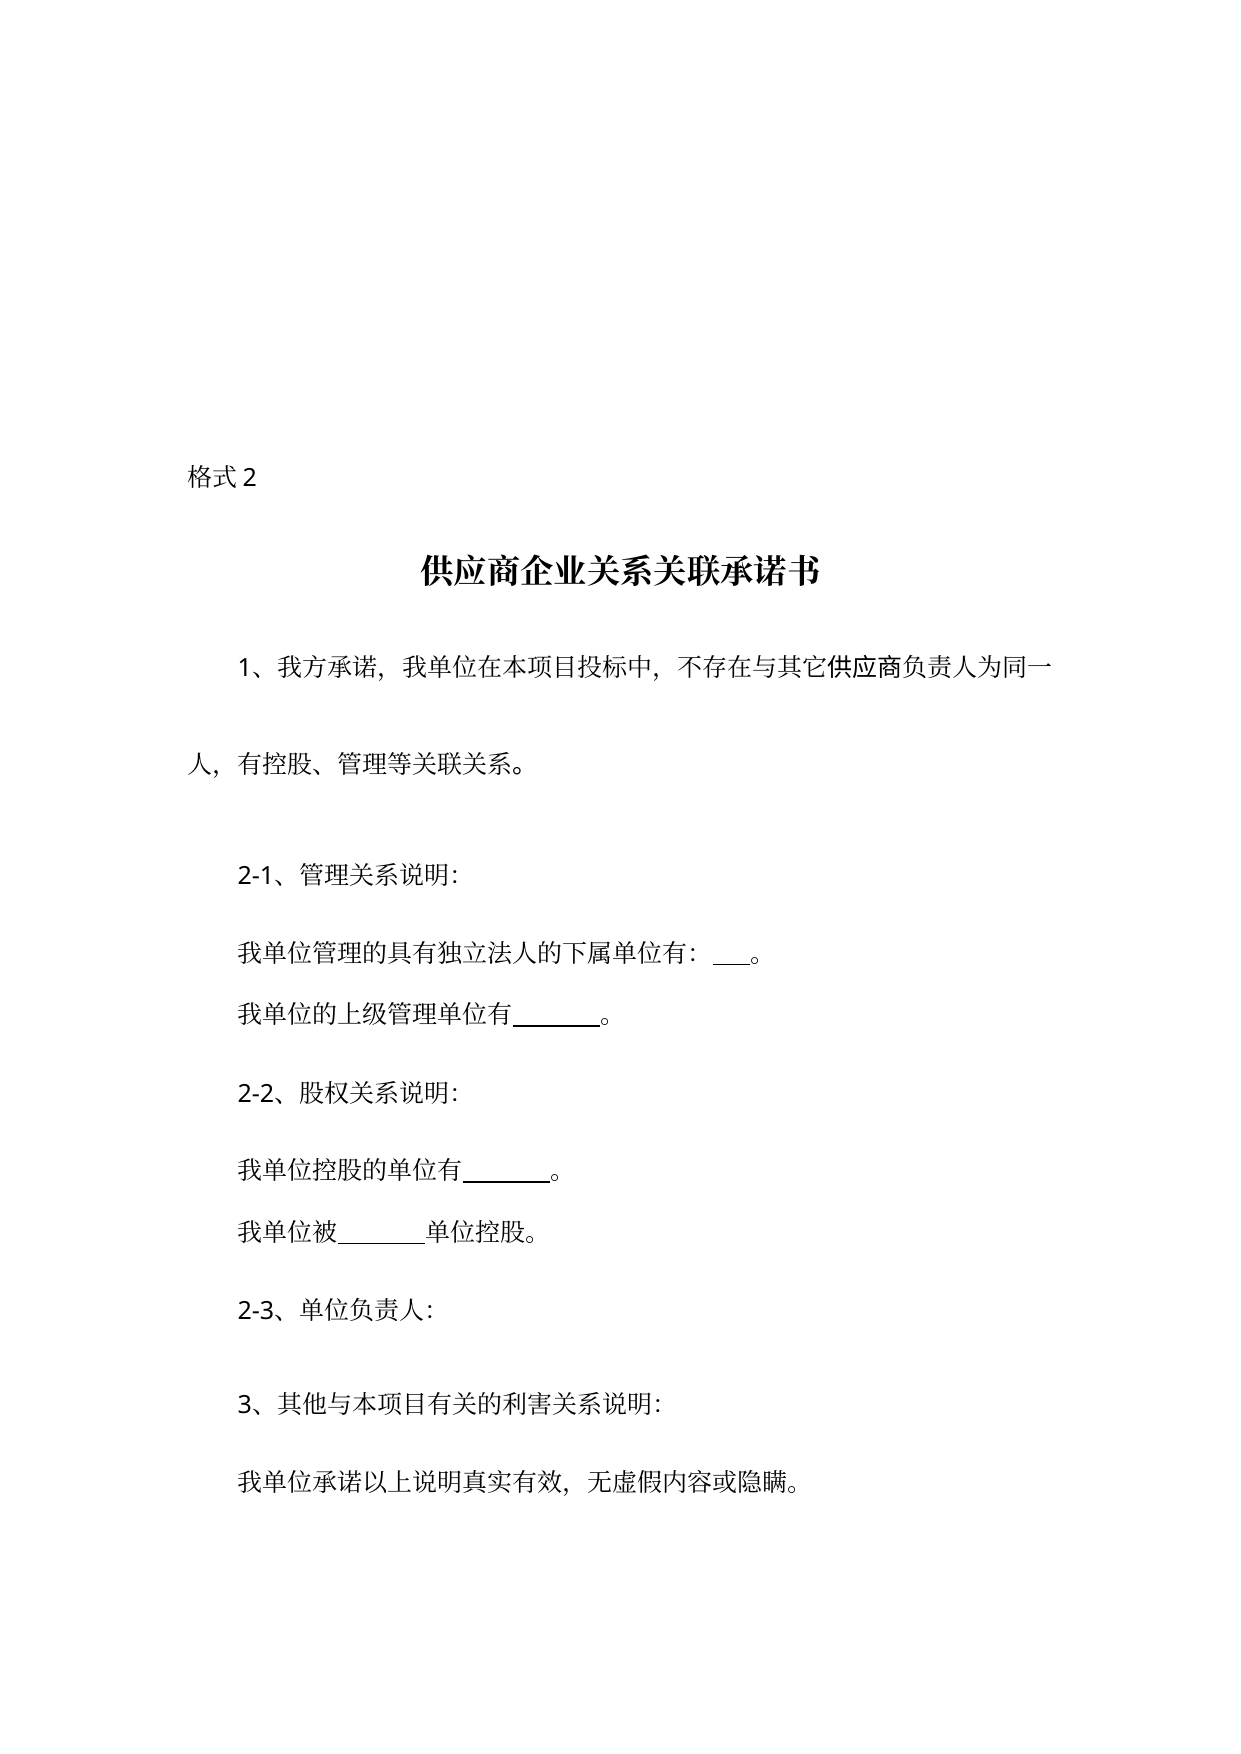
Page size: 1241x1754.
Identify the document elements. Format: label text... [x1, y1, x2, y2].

text 格式2 [187, 444, 1053, 509]
text 我单位控股的单位有 。 [187, 1154, 1053, 1187]
text 1、我方承诺，我单位在本项目投标中，不存在与其它供应商负责人为同一人，有控股、管理等关联关系。 [187, 633, 1053, 795]
text 我单位承诺以上说明真实有效，无虚假内容或隐瞒。 [187, 1466, 1053, 1498]
text 供应商企业关系关联承诺书 [187, 539, 1053, 604]
text 我单位管理的具有独立法人的下属单位有： 。 [187, 937, 1053, 969]
text 我单位的上级管理单位有 。 [187, 998, 1053, 1031]
text 我单位被 单位控股。 [187, 1216, 1053, 1248]
text 2-2、股权关系说明： [187, 1060, 1053, 1125]
text 2-1、管理关系说明： [187, 843, 1053, 908]
text 2-3、单位负责人： [187, 1278, 1053, 1343]
text 3、其他与本项目有关的利害关系说明： [187, 1372, 1053, 1437]
